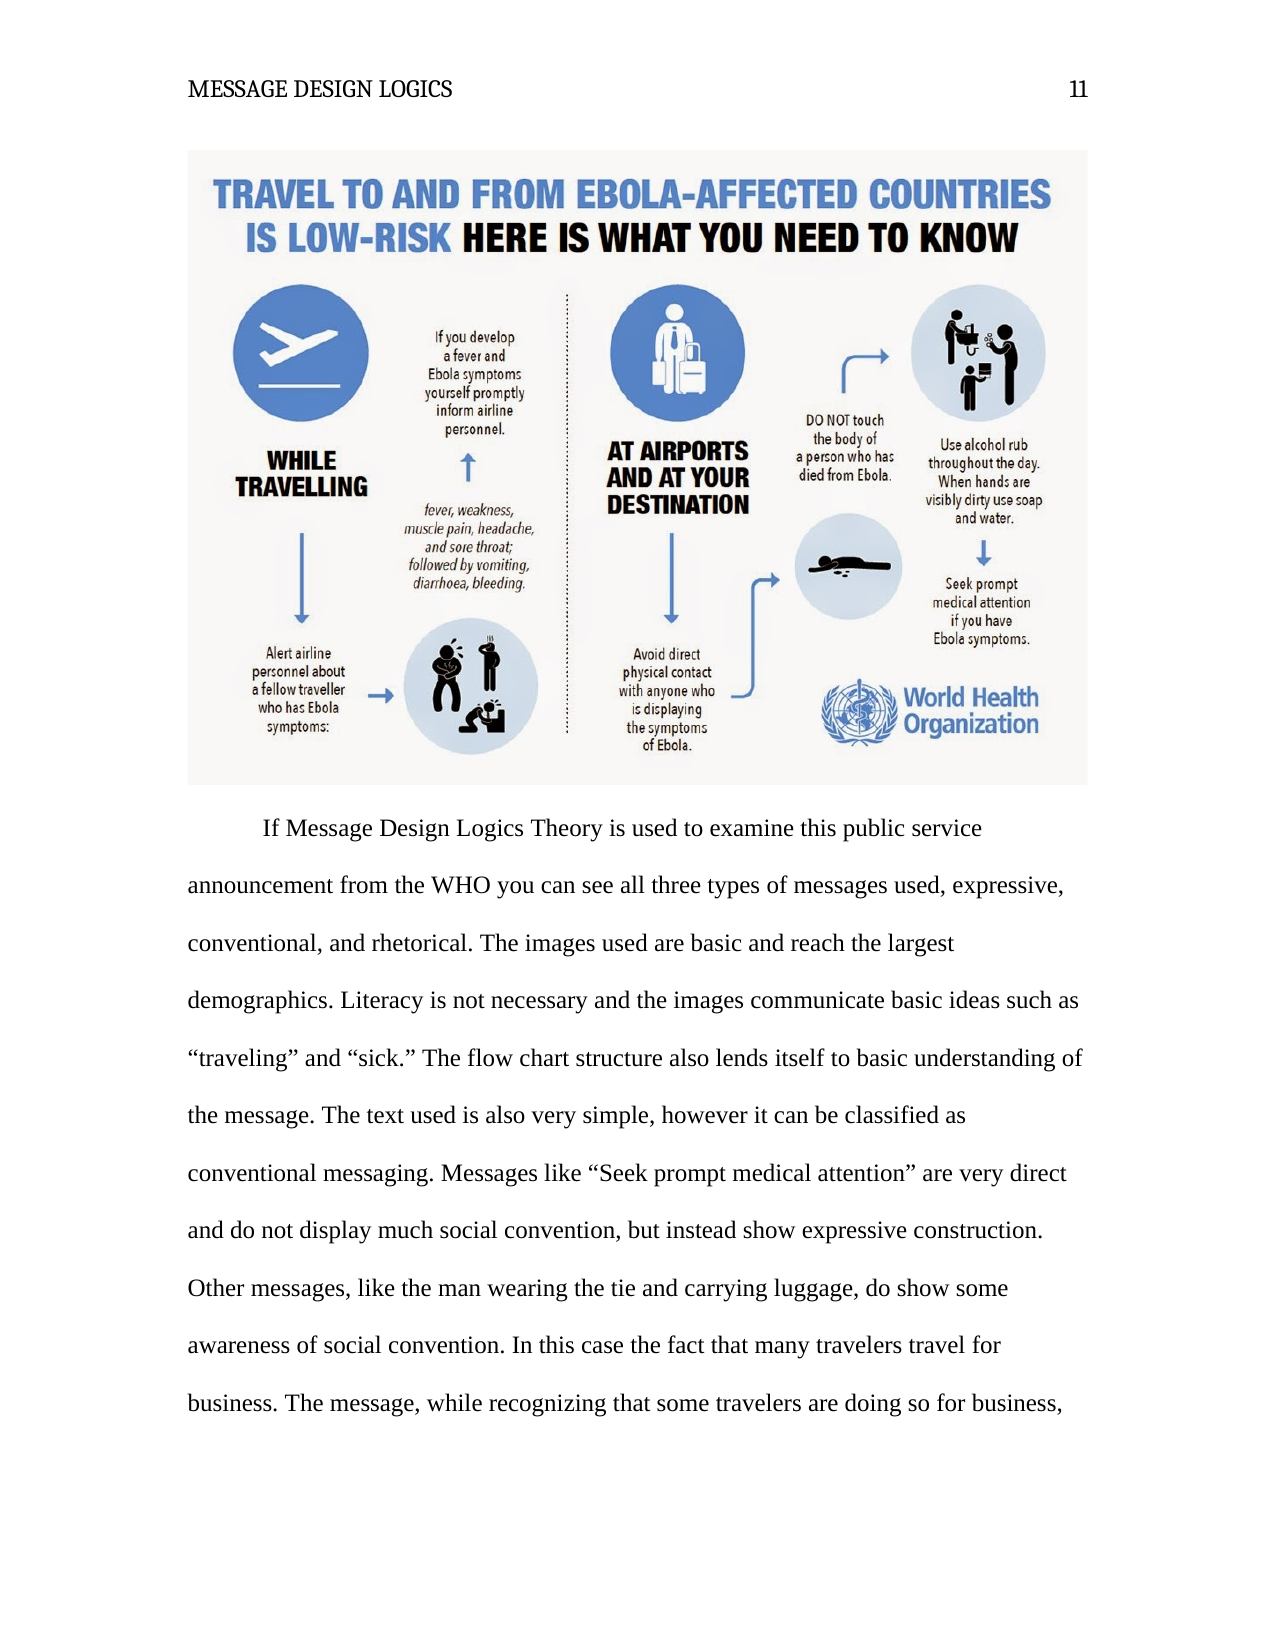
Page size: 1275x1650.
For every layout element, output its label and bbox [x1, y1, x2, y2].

picture [187, 150, 1088, 785]
